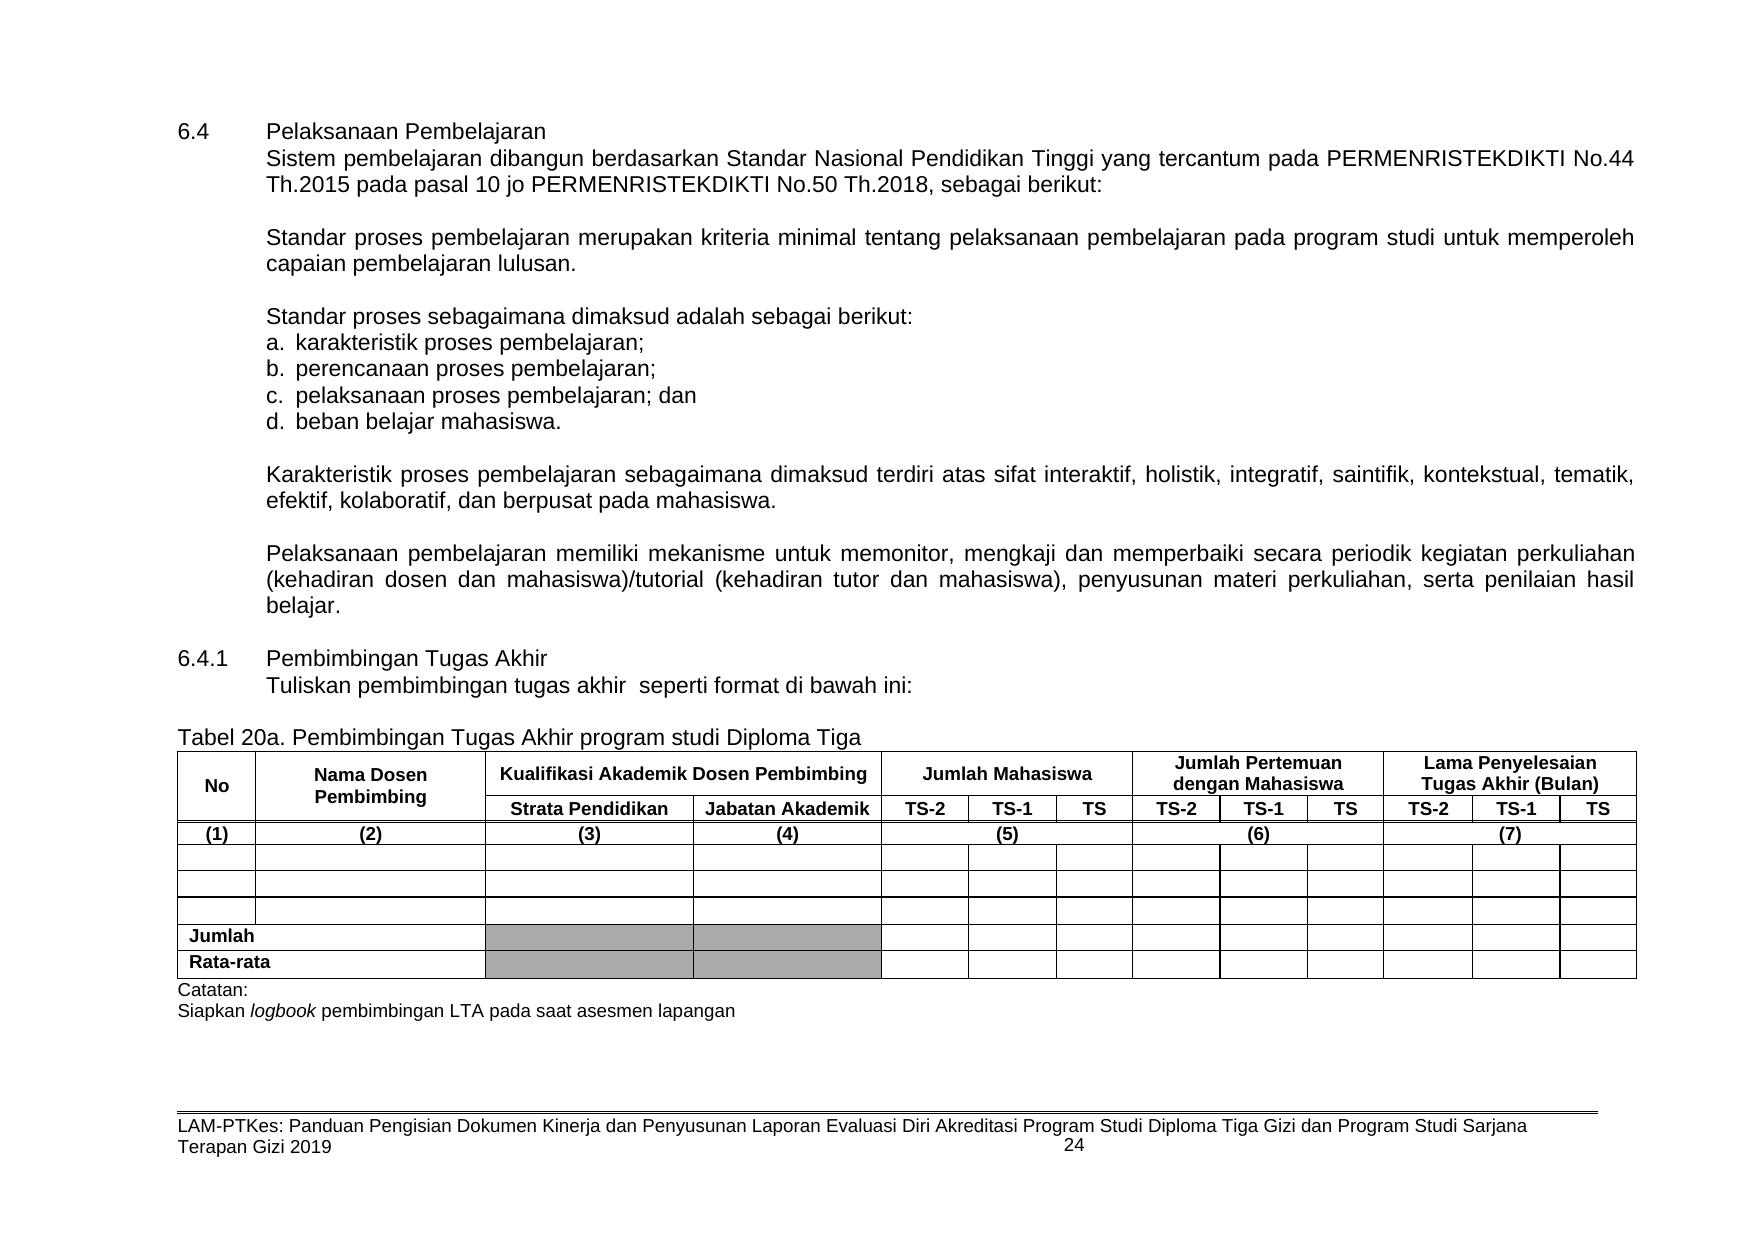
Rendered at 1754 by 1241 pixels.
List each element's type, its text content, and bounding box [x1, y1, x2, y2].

table_cell [1221, 951, 1307, 978]
table_cell [969, 871, 1056, 896]
table_cell [1057, 871, 1132, 896]
table_cell [1308, 871, 1383, 896]
table_cell (4) [694, 823, 881, 844]
table_cell [1473, 898, 1559, 924]
table_header Jumlah Mahasiswa [882, 752, 1132, 795]
text Pelaksanaan pembelajaran memiliki mekanisme untuk memonitor, mengkaji dan memperbaiki secara periodik kegiatan perkuliahan (kehadiran dosen dan mahasiswa)/tutorial (kehadiran tutor dan mahasiswa), penyusunan materi perkuliahan, serta penilaian hasil belajar. [266, 540, 1636, 619]
table_cell [969, 845, 1056, 870]
table_cell [256, 898, 485, 924]
table_cell TS-2 [882, 796, 968, 819]
table_cell [1308, 845, 1383, 870]
table_cell [256, 871, 485, 896]
table_cell TS [1561, 796, 1636, 819]
table_cell (7) [1384, 823, 1636, 844]
text Tuliskan pembimbingan tugas akhir seperti format di bawah ini: [266, 672, 1636, 698]
table_cell [1133, 925, 1219, 950]
table_cell [1308, 951, 1383, 978]
table_cell [694, 925, 881, 950]
table_cell [882, 898, 968, 924]
table_cell Strata Pendidikan [486, 796, 693, 819]
table_cell [1221, 898, 1307, 924]
text Standar proses pembelajaran merupakan kriteria minimal tentang pelaksanaan pembelajaran pada program studi untuk memperoleh capaian pembelajaran lulusan. [266, 223, 1636, 276]
text 6.4.1 Pembimbingan Tugas Akhir [177, 645, 1636, 672]
table_cell [1561, 951, 1636, 978]
table_header No [178, 752, 255, 819]
table_cell [1221, 845, 1307, 870]
table_cell TS [1308, 796, 1383, 819]
table_cell [486, 871, 693, 896]
table_cell [178, 871, 255, 896]
table_cell [1057, 951, 1132, 978]
table_cell [1221, 871, 1307, 896]
table_cell [1473, 925, 1559, 950]
table_cell [1473, 951, 1559, 978]
table_cell [1384, 845, 1472, 870]
table_cell [1133, 898, 1219, 924]
table_cell [694, 898, 881, 924]
list beban belajar mahasiswa. [266, 408, 1636, 434]
table_cell [486, 951, 693, 978]
table_header Kualifikasi Akademik Dosen Pembimbing [486, 752, 881, 795]
table_cell [1473, 871, 1559, 896]
table_cell [882, 925, 968, 950]
table_cell [694, 871, 881, 896]
table_cell [1384, 925, 1472, 950]
table_cell [1561, 845, 1636, 870]
table_cell [1561, 925, 1636, 950]
table_cell [1133, 951, 1219, 978]
list perencanaan proses pembelajaran; [266, 355, 1636, 382]
table_cell Jabatan Akademik [694, 796, 881, 819]
table_cell [1308, 898, 1383, 924]
table_cell TS [1057, 796, 1132, 819]
table_cell (2) [256, 823, 485, 844]
text Sistem pembelajaran dibangun berdasarkan Standar Nasional Pendidikan Tinggi yang tercantum pada PERMENRISTEKDIKTI No.44 Th.2015 pada pasal 10 jo PERMENRISTEKDIKTI No.50 Th.2018, sebagai berikut: [266, 144, 1636, 197]
text Standar proses sebagaimana dimaksud adalah sebagai berikut: [266, 303, 1636, 329]
text Siapkan logbook pembimbingan LTA pada saat asesmen lapangan [177, 1000, 1636, 1022]
table_cell [178, 898, 255, 924]
table_header Lama Penyelesaian Tugas Akhir (Bulan) [1384, 752, 1636, 795]
table_cell [1221, 925, 1307, 950]
table_cell [969, 925, 1056, 950]
table_cell [1384, 871, 1472, 896]
table_cell [1384, 898, 1472, 924]
table_header Jumlah Pertemuan dengan Mahasiswa [1133, 752, 1383, 795]
table_cell (1) [178, 823, 255, 844]
table_cell [1561, 898, 1636, 924]
text Karakteristik proses pembelajaran sebagaimana dimaksud terdiri atas sifat interaktif, holistik, integratif, saintifik, kontekstual, tematik, efektif, kolaboratif, dan berpusat pada mahasiswa. [266, 461, 1636, 513]
table_cell [486, 898, 693, 924]
table_cell TS-2 [1384, 796, 1472, 819]
table_cell [882, 871, 968, 896]
table_cell [256, 845, 485, 870]
table_cell [1057, 898, 1132, 924]
table_cell [694, 845, 881, 870]
table_cell [882, 845, 968, 870]
table_cell TS-1 [1221, 796, 1307, 819]
table_cell [1057, 925, 1132, 950]
table_cell [969, 951, 1056, 978]
table_cell [178, 845, 255, 870]
table_cell TS-1 [969, 796, 1056, 819]
table_cell (5) [882, 823, 1132, 844]
table_cell [486, 925, 693, 950]
table_cell (6) [1133, 823, 1383, 844]
text Tabel 20a. Pembimbingan Tugas Akhir program studi Diploma Tiga [177, 724, 1636, 751]
table_cell [486, 845, 693, 870]
table_cell Jumlah [178, 925, 485, 950]
text 6.4 Pelaksanaan Pembelajaran [177, 118, 1636, 144]
table_cell TS-2 [1133, 796, 1219, 819]
list pelaksanaan proses pembelajaran; dan [266, 382, 1636, 408]
table_cell [1561, 871, 1636, 896]
list karakteristik proses pembelajaran; [266, 329, 1636, 355]
table_cell [882, 951, 968, 978]
table_cell (3) [486, 823, 693, 844]
table_cell [1384, 951, 1472, 978]
text Catatan: [177, 979, 1636, 1000]
table_cell [1057, 845, 1132, 870]
table_cell TS-1 [1473, 796, 1559, 819]
table_cell [1133, 845, 1219, 870]
table_header Nama Dosen Pembimbing [256, 752, 485, 819]
table_cell [694, 951, 881, 978]
table_cell [969, 898, 1056, 924]
table_cell Rata-rata [178, 951, 485, 978]
table_cell [1133, 871, 1219, 896]
table_cell [1308, 925, 1383, 950]
table_cell [1473, 845, 1559, 870]
